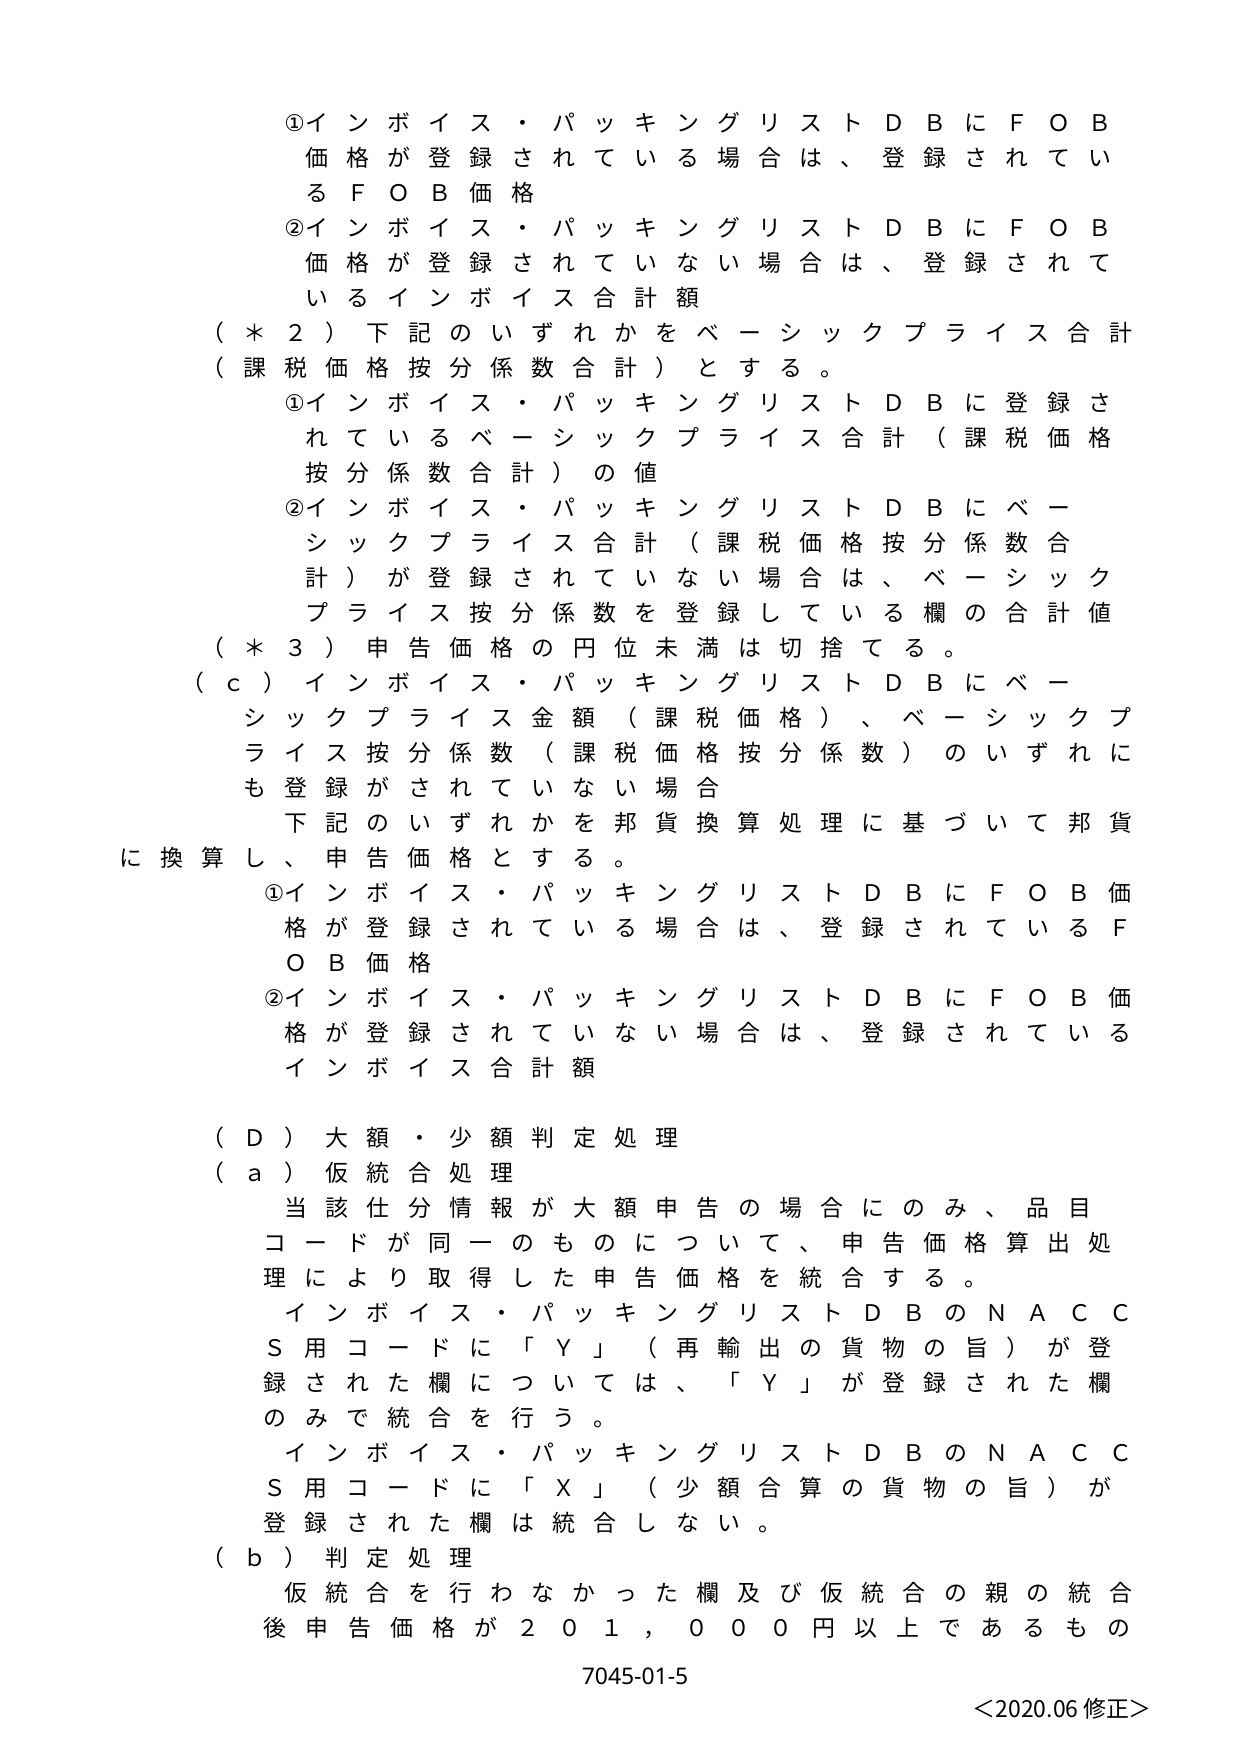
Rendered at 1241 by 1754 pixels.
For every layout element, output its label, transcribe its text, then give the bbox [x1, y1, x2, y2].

text （ｃ）インボイス・パッキングリストＤＢにベーシックプライス金額（課税価格）、ベーシックプライス按分係数（課税価格按分係数）のいずれにも登録がされていない場合 [181, 664, 1150, 804]
text （＊２）下記のいずれかをベーシックプライス合計（課税価格按分係数合計）とする。 [194, 314, 1150, 384]
text ①インボイス・パッキングリストＤＢにＦＯＢ価格が登録されている場合は、登録されているＦＯＢ価格 [244, 874, 1150, 979]
text （ａ）仮統合処理 [119, 1154, 1150, 1189]
text インボイス・パッキングリストＤＢのＮＡＣＣＳ用コードに「Ｘ」（少額合算の貨物の旨）が登録された欄は統合しない。 [243, 1434, 1150, 1539]
text （＊３）申告価格の円位未満は切捨てる。 [194, 629, 1150, 664]
text インボイス・パッキングリストＤＢのＮＡＣＣＳ用コードに「Ｙ」（再輸出の貨物の旨）が登録された欄については、「Ｙ」が登録された欄のみで統合を行う。 [243, 1294, 1150, 1434]
text ②インボイス・パッキングリストＤＢにＦＯＢ価格が登録されていない場合は、登録されているインボイス合計額 [244, 979, 1150, 1084]
text ②インボイス・パッキングリストＤＢにベーシックプライス合計（課税価格按分係数合計）が登録されていない場合は、ベーシックプライス按分係数を登録している欄の合計値 [265, 489, 1150, 629]
text ②インボイス・パッキングリストＤＢにＦＯＢ価格が登録されていない場合は、登録されているインボイス合計額 [265, 209, 1150, 314]
text 当該仕分情報が大額申告の場合にのみ、品目コードが同一のものについて、申告価格算出処理により取得した申告価格を統合する。 [243, 1189, 1150, 1294]
text ①インボイス・パッキングリストＤＢにＦＯＢ価格が登録されている場合は、登録されているＦＯＢ価格 [265, 104, 1150, 209]
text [247, 1574, 1150, 1644]
text （ｂ）判定処理 [119, 1539, 1150, 1574]
text ①インボイス・パッキングリストＤＢに登録されているベーシックプライス合計（課税価格按分係数合計）の値 [265, 384, 1150, 489]
text 下記のいずれかを邦貨換算処理に基づいて邦貨に換算し、申告価格とする。 [119, 804, 1150, 874]
text （Ｄ）大額・少額判定処理 [119, 1119, 1150, 1154]
